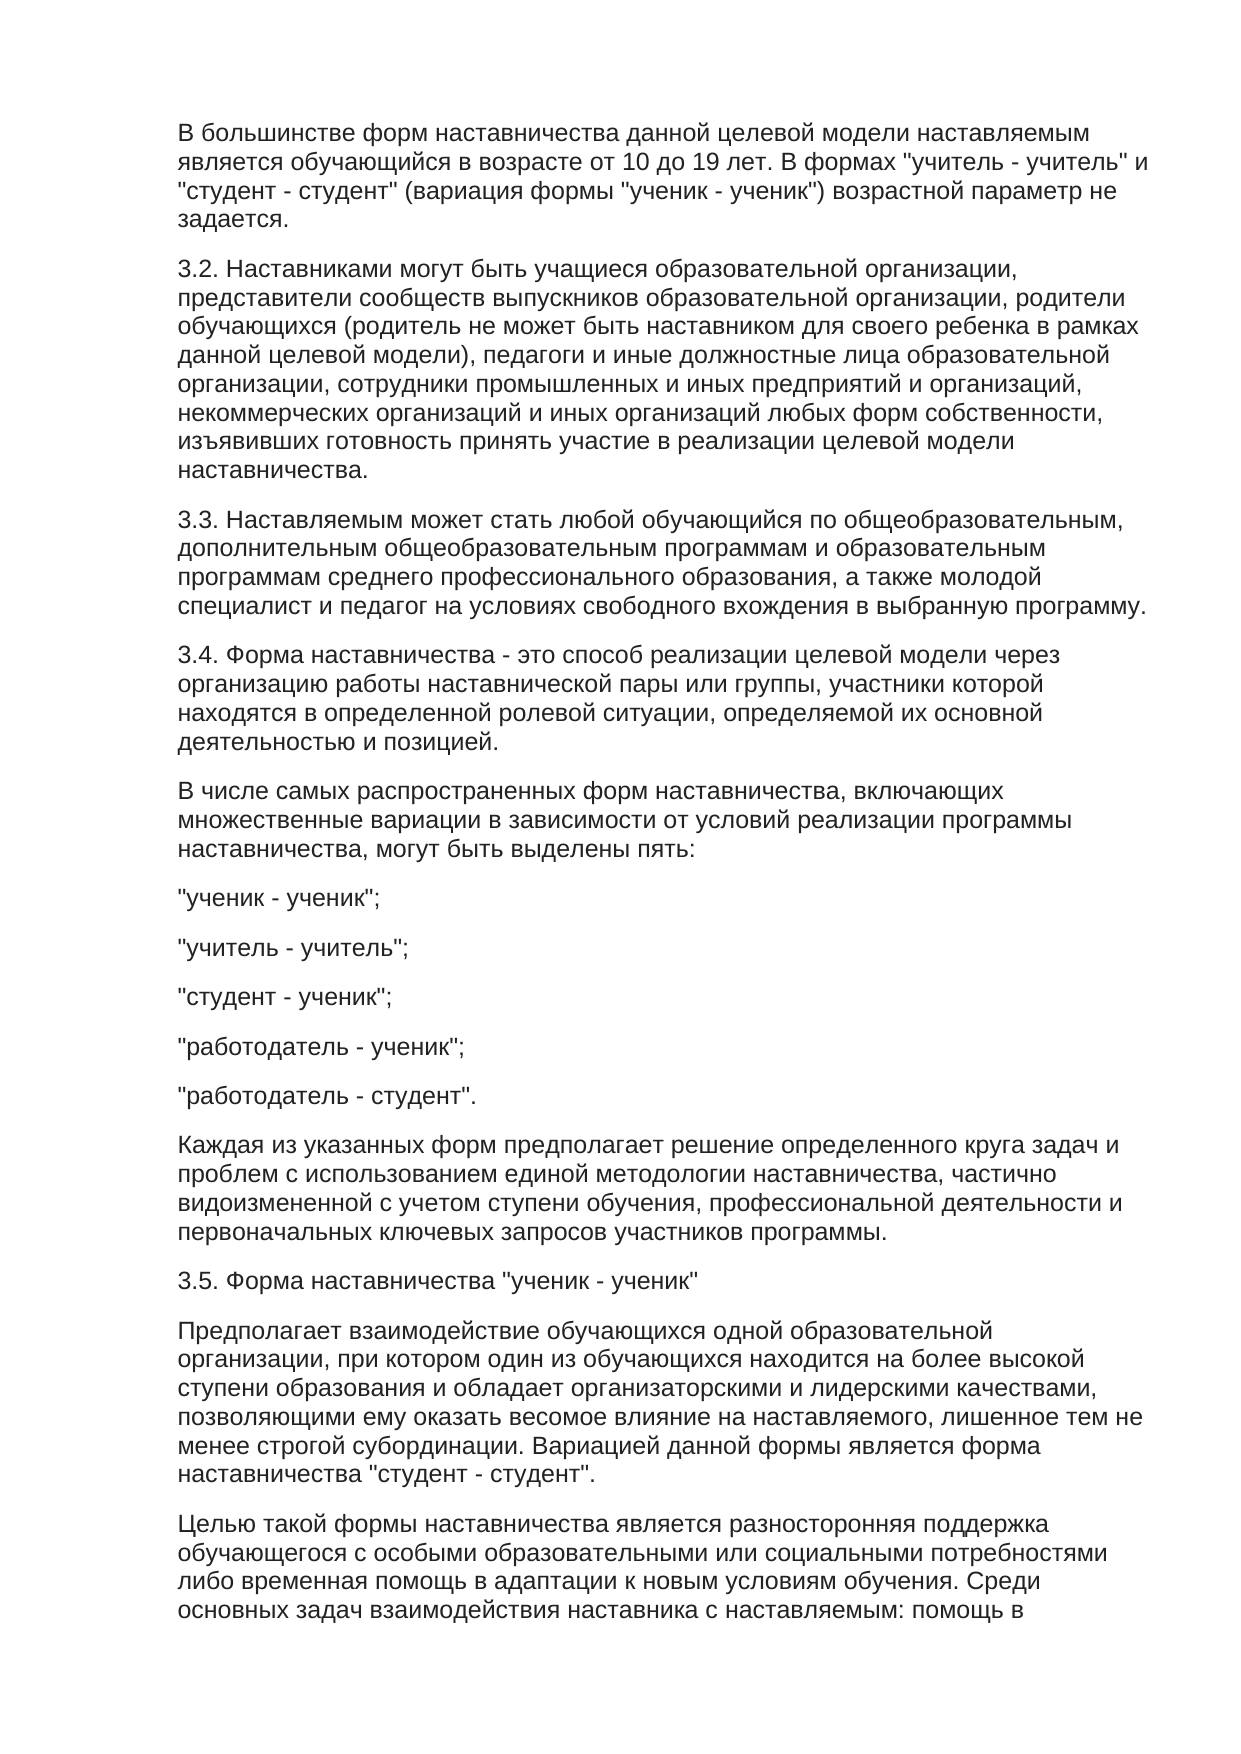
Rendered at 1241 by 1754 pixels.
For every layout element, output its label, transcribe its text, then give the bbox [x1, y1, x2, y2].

text "учитель - учитель"; [177, 932, 1152, 961]
text 3.5. Форма наставничества "ученик - ученик" [177, 1266, 1152, 1295]
text 3.2. Наставниками могут быть учащиеся образовательной организации, представители сообществ выпускников образовательной организации, родители обучающихся (родитель не может быть наставником для своего ребенка в рамках данной целевой модели), педагоги и иные должностные лица образовательной организации, сотрудники промышленных и иных предприятий и организаций, некоммерческих организаций и иных организаций любых форм собственности, изъявивших готовность принять участие в реализации целевой модели наставничества. [177, 254, 1152, 484]
text "студент - ученик"; [177, 982, 1152, 1011]
text "ученик - ученик"; [177, 883, 1152, 912]
text Каждая из указанных форм предполагает решение определенного круга задач и проблем с использованием единой методологии наставничества, частично видоизмененной с учетом ступени обучения, профессиональной деятельности и первоначальных ключевых запросов участников программы. [177, 1130, 1152, 1245]
text В большинстве форм наставничества данной целевой модели наставляемым является обучающийся в возрасте от 10 до 19 лет. В формах "учитель - учитель" и "студент - студент" (вариация формы "ученик - ученик") возрастной параметр не задается. [177, 118, 1152, 233]
text Предполагает взаимодействие обучающихся одной образовательной организации, при котором один из обучающихся находится на более высокой ступени образования и обладает организаторскими и лидерскими качествами, позволяющими ему оказать весомое влияние на наставляемого, лишенное тем не менее строгой субординации. Вариацией данной формы является форма наставничества "студент - студент". [177, 1316, 1152, 1488]
text В числе самых распространенных форм наставничества, включающих множественные вариации в зависимости от условий реализации программы наставничества, могут быть выделены пять: [177, 776, 1152, 862]
text 3.4. Форма наставничества - это способ реализации целевой модели через организацию работы наставнической пары или группы, участники которой находятся в определенной ролевой ситуации, определяемой их основной деятельностью и позицией. [177, 640, 1152, 755]
text "работодатель - студент". [177, 1081, 1152, 1110]
text 3.3. Наставляемым может стать любой обучающийся по общеобразовательным, дополнительным общеобразовательным программам и образовательным программам среднего профессионального образования, а также молодой специалист и педагог на условиях свободного вхождения в выбранную программу. [177, 504, 1152, 619]
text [177, 1509, 1152, 1624]
text "работодатель - ученик"; [177, 1031, 1152, 1060]
